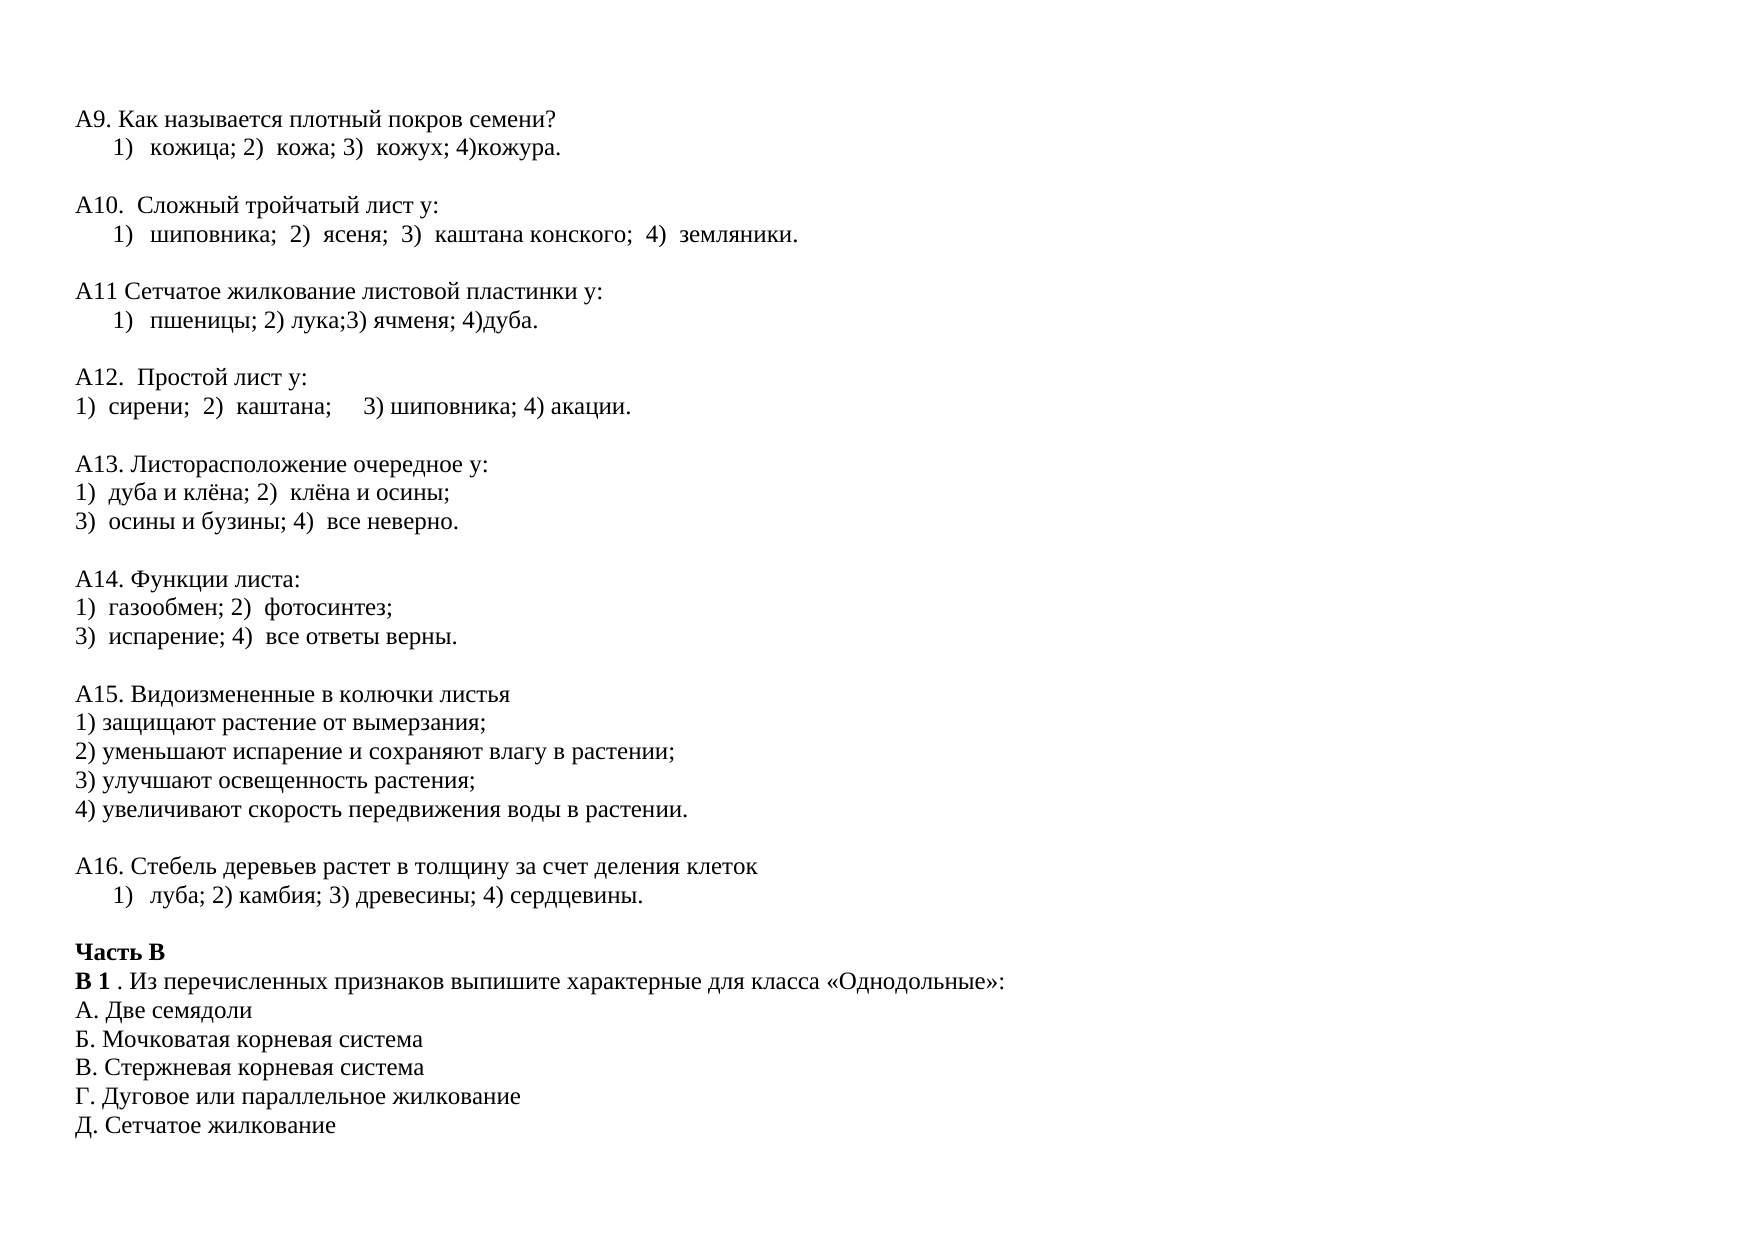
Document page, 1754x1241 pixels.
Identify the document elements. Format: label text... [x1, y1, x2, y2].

text А15. Видоизмененные в колючки листья [75, 679, 1679, 707]
text А13. Листорасположение очередное у: [75, 449, 1679, 477]
text 3) испарение; 4) все ответы верны. [75, 621, 1679, 650]
text Д. Сетчатое жилкование [75, 1110, 1679, 1139]
text А12. Простой лист у: [75, 362, 1679, 391]
text 3) осины и бузины; 4) все неверно. [75, 506, 1679, 535]
text Б. Мочковатая корневая система [75, 1024, 1679, 1052]
list пшеницы; 2) лука;3) ячменя; 4)дуба. [112, 305, 1679, 334]
text Г. Дуговое или параллельное жилкование [75, 1081, 1679, 1110]
text А10. Сложный тройчатый лист у: [75, 190, 1679, 219]
text А14. Функции листа: [75, 564, 1679, 592]
text 3) улучшают освещенность растения; [75, 765, 1679, 794]
list кожица; 2) кожа; 3) кожух; 4)кожура. [112, 132, 1679, 161]
text Часть В [75, 937, 1679, 966]
list луба; 2) камбия; 3) древесины; 4) сердцевины. [112, 880, 1679, 909]
text 1) сирени; 2) каштана; 3) шиповника; 4) акации. [75, 391, 1679, 420]
text 1) дуба и клёна; 2) клёна и осины; [75, 477, 1679, 506]
text B. Стержневая корневая система [75, 1052, 1679, 1081]
text 1) газообмен; 2) фотосинтез; [75, 592, 1679, 621]
text 2) уменьшают испарение и сохраняют влагу в растении; [75, 736, 1679, 765]
text А11 Сетчатое жилкование листовой пластинки у: [75, 276, 1679, 305]
text 4) увеличивают скорость передвижения воды в растении. [75, 794, 1679, 822]
list шиповника; 2) ясеня; 3) каштана конского; 4) земляники. [112, 219, 1679, 247]
text A. Две семядоли [75, 995, 1679, 1024]
text А9. Как называется плотный покров семени? [75, 104, 1679, 132]
text В 1 . Из перечисленных признаков выпишите характерные для класса «Однодольные»: [75, 966, 1679, 995]
text А16. Стебель деревьев растет в толщину за счет деления клеток [75, 851, 1679, 880]
text 1) защищают растение от вымерзания; [75, 707, 1679, 736]
